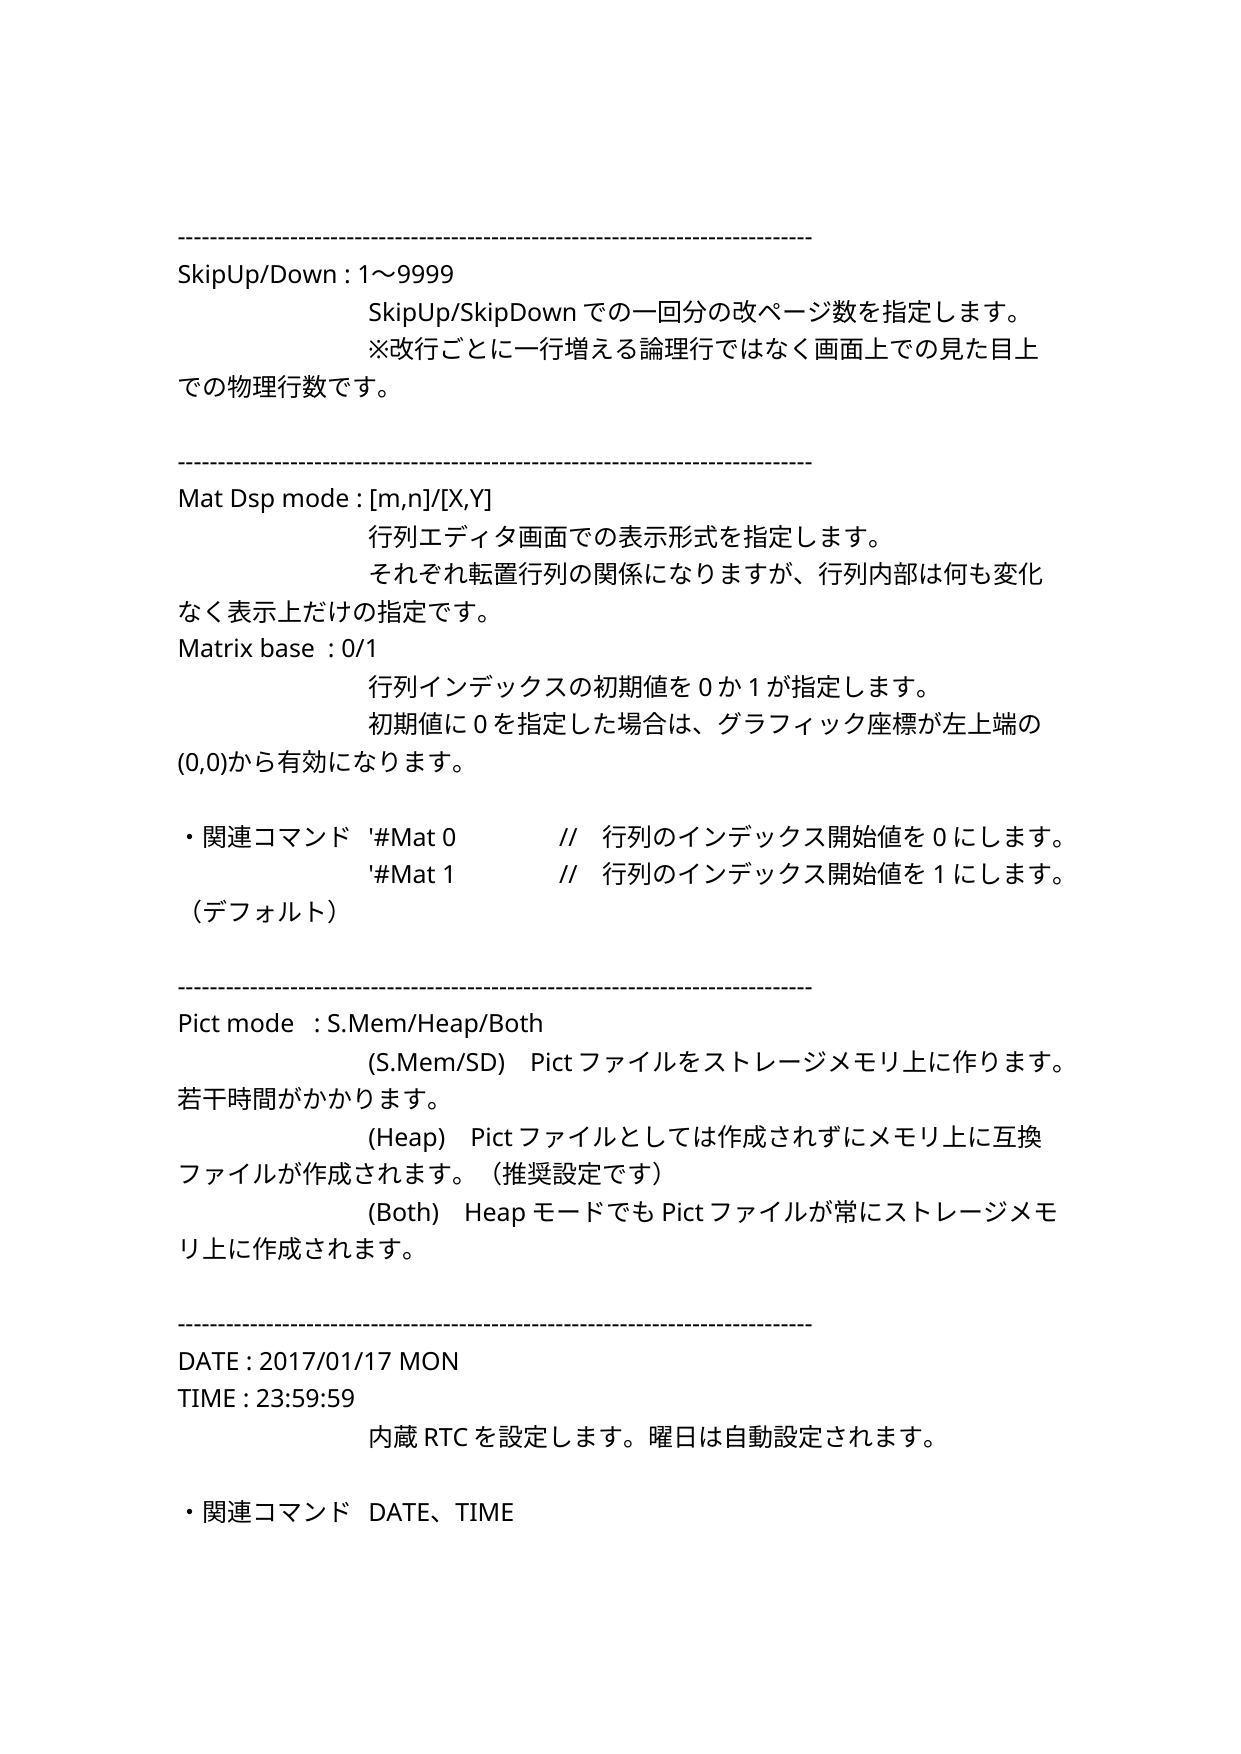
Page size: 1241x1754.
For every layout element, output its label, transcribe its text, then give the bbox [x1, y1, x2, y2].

text Pict mode : S.Mem/Heap/Both [177, 1004, 1063, 1042]
text ※改行ごとに一行増える論理行ではなく画面上での見た目上での物理行数です。 [177, 329, 1063, 404]
text それぞれ転置行列の関係になりますが、行列内部は何も変化なく表示上だけの指定です。 [177, 554, 1063, 629]
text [177, 1304, 1063, 1342]
text ・関連コマンド '#Mat 0 // 行列のインデックス開始値を0にします。 [177, 817, 1063, 854]
text Mat Dsp mode : [m,n]/[X,Y] [177, 479, 1063, 517]
text 初期値に0を指定した場合は、グラフィック座標が左上端の(0,0)から有効になります。 [177, 704, 1063, 779]
text 内蔵RTCを設定します。曜日は自動設定されます。 [177, 1417, 1063, 1454]
text (S.Mem/SD) Pictファイルをストレージメモリ上に作ります。若干時間がかかります。 [177, 1042, 1063, 1117]
text ・関連コマンド DATE、TIME [177, 1492, 1063, 1529]
text TIME : 23:59:59 [177, 1379, 1063, 1417]
text Matrix base : 0/1 [177, 629, 1063, 667]
text SkipUp/Down : 1～9999 [177, 254, 1063, 292]
text (Both) HeapモードでもPictファイルが常にストレージメモリ上に作成されます。 [177, 1192, 1063, 1267]
text ------------------------------------------------------------------------------- [177, 442, 1063, 479]
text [177, 217, 1063, 254]
text 行列インデックスの初期値を0か1が指定します。 [177, 667, 1063, 704]
text DATE : 2017/01/17 MON [177, 1342, 1063, 1379]
text 行列エディタ画面での表示形式を指定します。 [177, 517, 1063, 554]
text ------------------------------------------------------------------------------- [177, 967, 1063, 1004]
text SkipUp/SkipDownでの一回分の改ページ数を指定します。 [177, 292, 1063, 329]
text (Heap) Pictファイルとしては作成されずにメモリ上に互換ファイルが作成されます。（推奨設定です） [177, 1117, 1063, 1192]
text '#Mat 1 // 行列のインデックス開始値を1にします。（デフォルト） [177, 854, 1063, 929]
